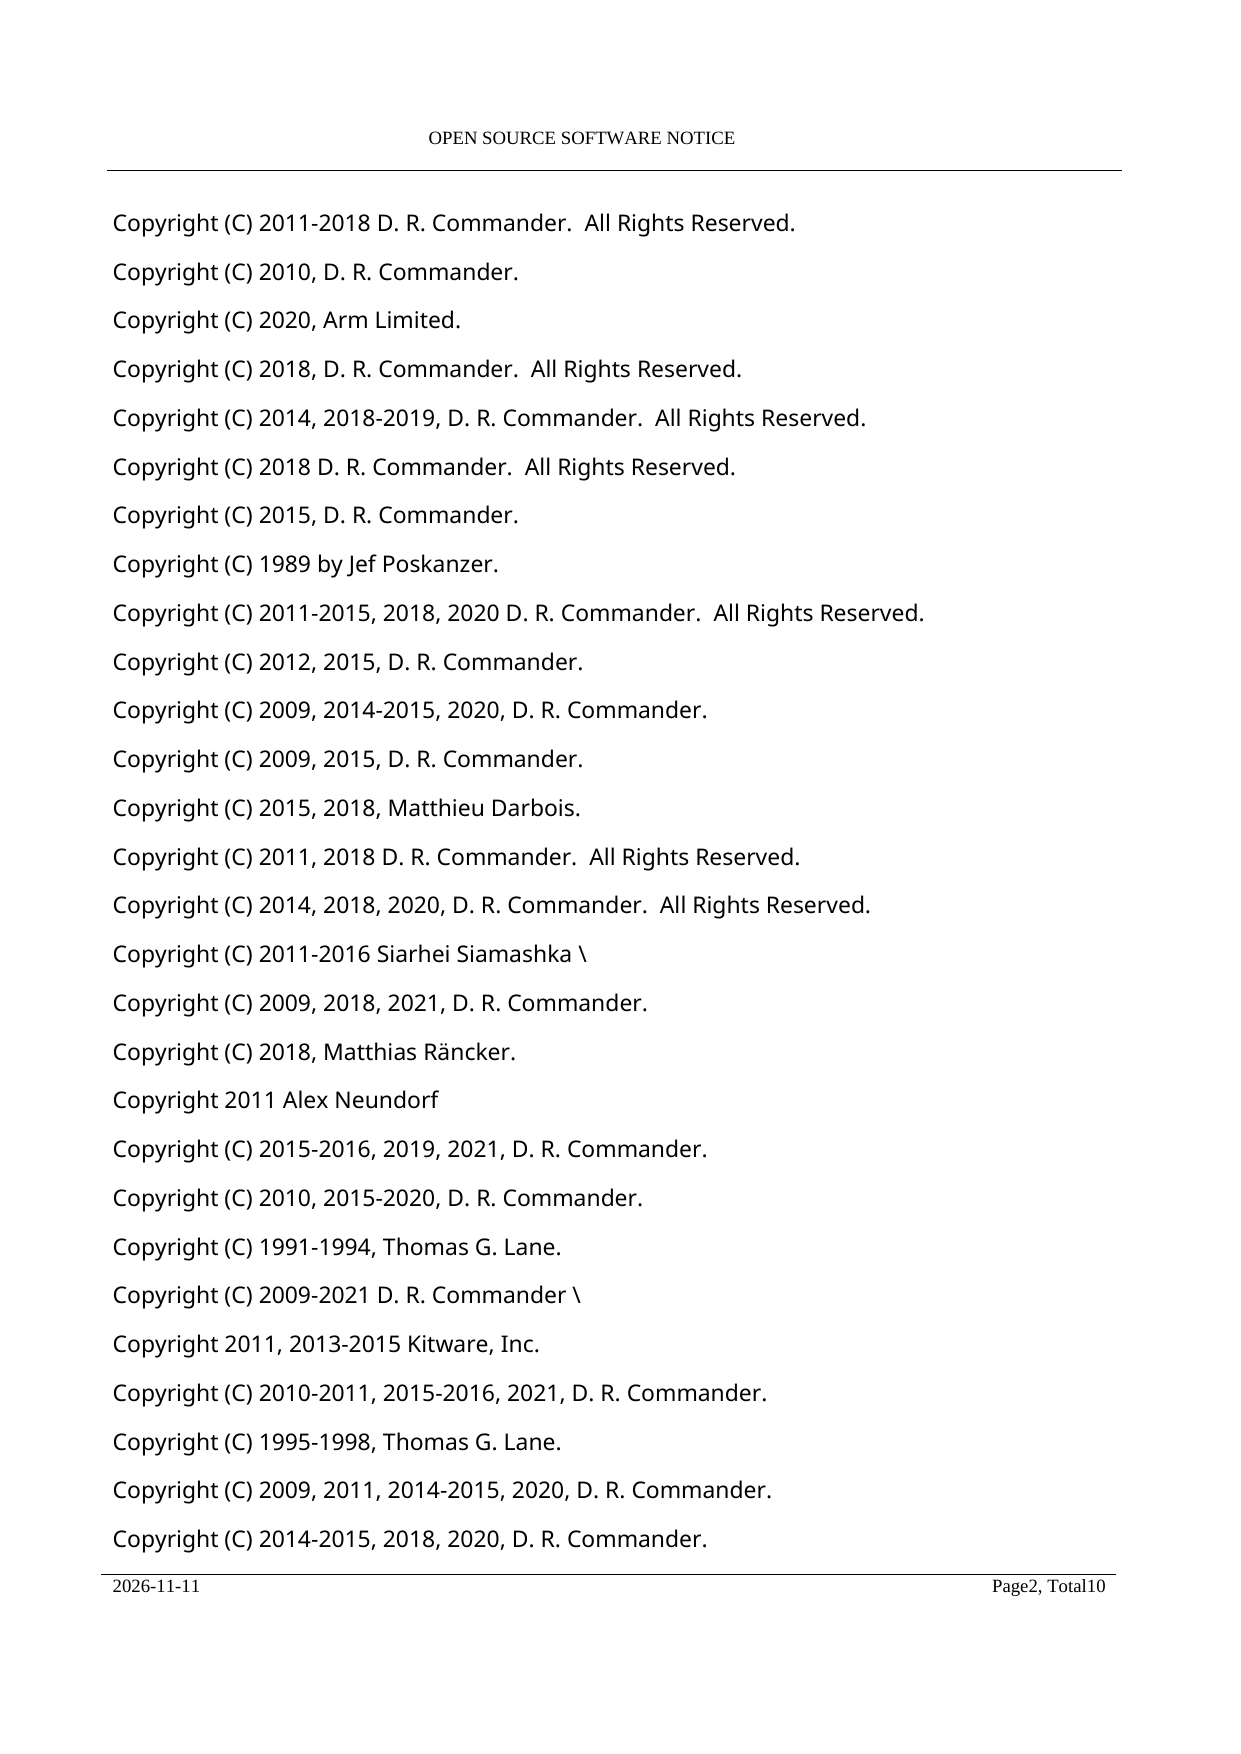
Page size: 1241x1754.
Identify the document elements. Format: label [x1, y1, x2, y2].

text [112, 206, 1128, 1555]
